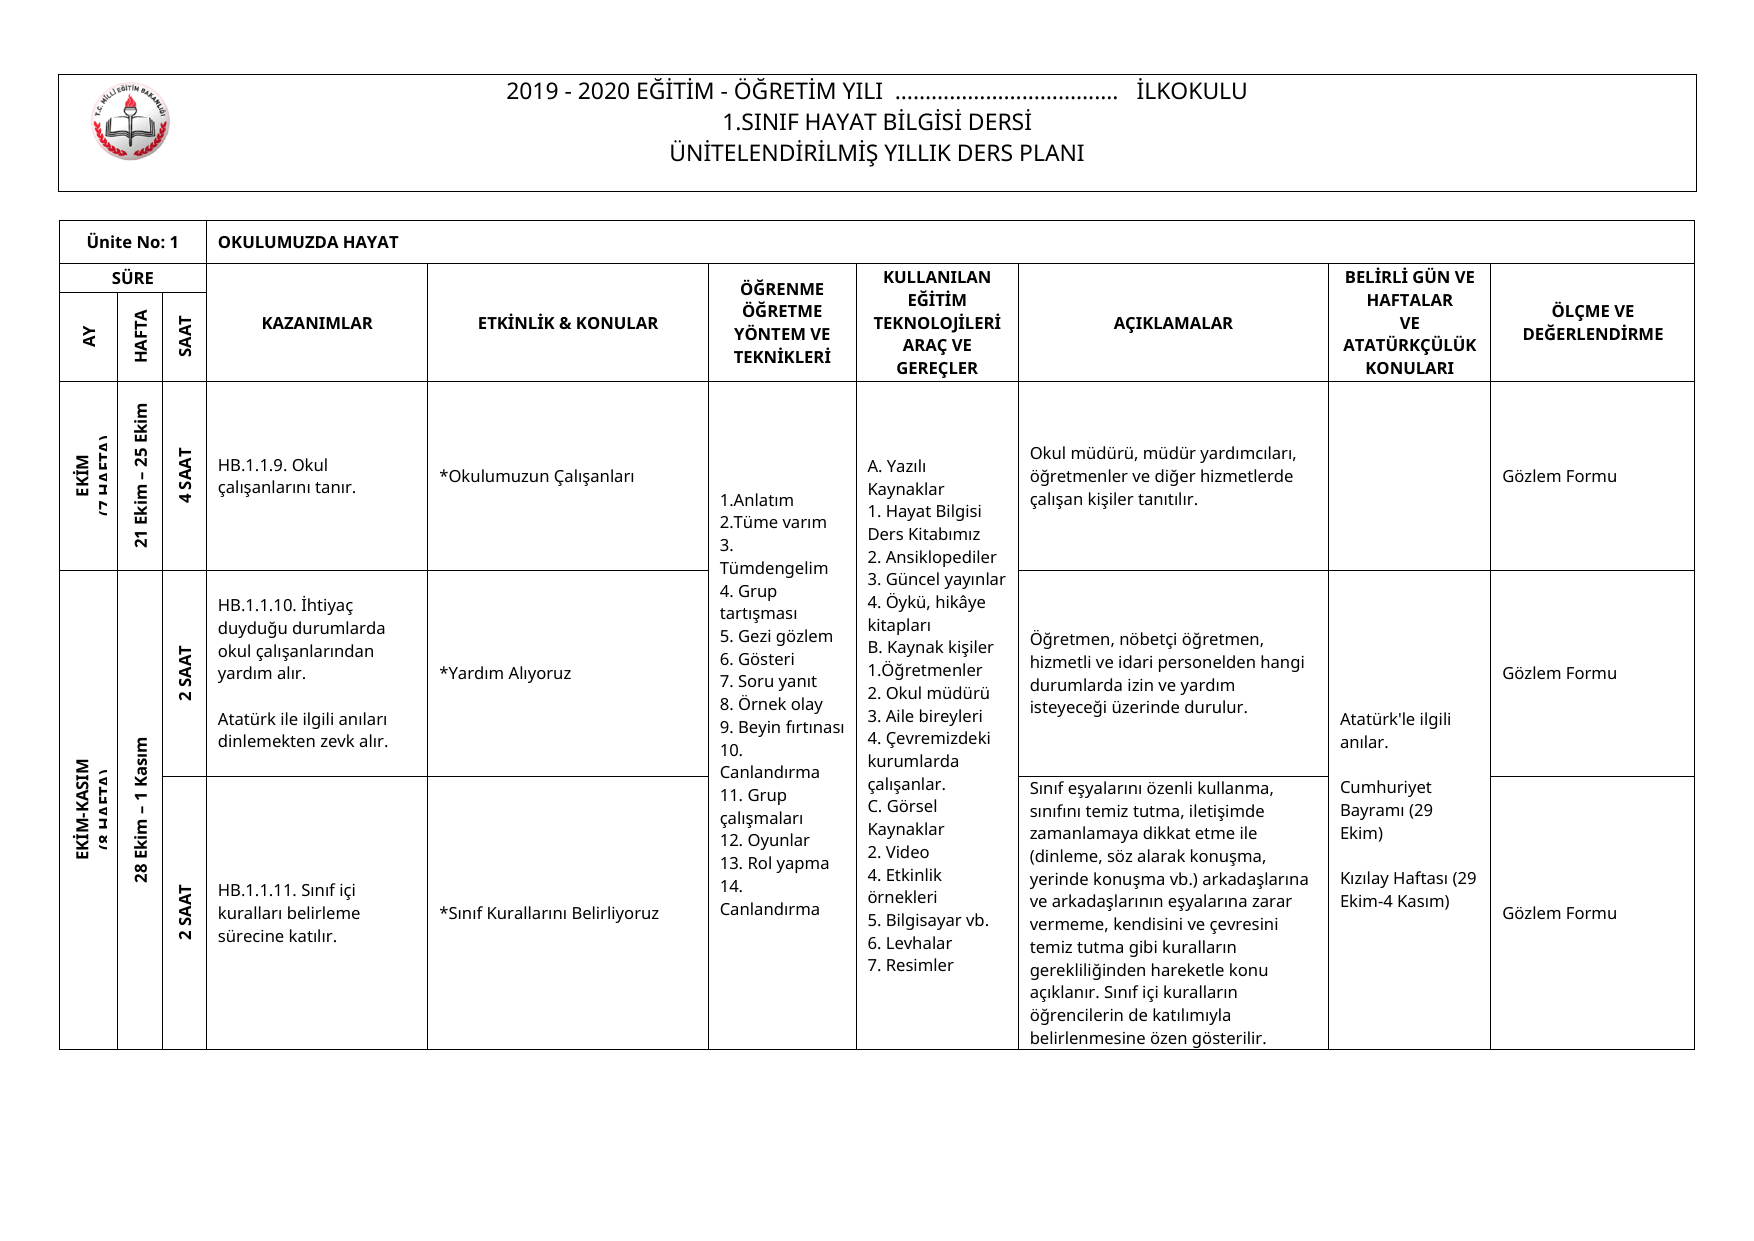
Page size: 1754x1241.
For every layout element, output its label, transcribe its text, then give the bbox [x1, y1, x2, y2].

table_cell Öğretmen, nöbetçi öğretmen, hizmetli ve idari personelden hangi durumlarda izin ve yardım isteyeceği üzerinde durulur. [1019, 571, 1328, 776]
table_cell 1.Anlatım 2.Tüme varım 3. Tümdengelim 4. Grup tartışması 5. Gezi gözlem 6. Gösteri 7. Soru yanıt 8. Örnek olay 9. Beyin fırtınası 10. Canlandırma 11. Grup çalışmaları 12. Oyunlar 13. Rol yapma 14. Canlandırma [709, 382, 856, 1049]
table_cell HAFTA [118, 293, 162, 381]
table_cell Sınıf eşyalarını özenli kullanma, sınıfını temiz tutma, iletişimde zamanlamaya dikkat etme ile (dinleme, söz alarak konuşma, yerinde konuşma vb.) arkadaşlarına ve arkadaşlarının eşyalarına zarar vermeme, kendisini ve çevresini temiz tutma gibi kuralların gerekliliğinden hareketle konu açıklanır. Sınıf içi kuralların öğrencilerin de katılımıyla belirlenmesine özen gösterilir. [1019, 777, 1328, 1049]
table_cell SAAT [163, 293, 206, 381]
table_cell Gözlem Formu [1491, 571, 1694, 776]
table_cell 21 Ekim – 25 Ekim [118, 382, 162, 570]
table_cell AÇIKLAMALAR [1019, 264, 1328, 381]
table_cell Gözlem Formu [1491, 382, 1694, 570]
table_cell ÖLÇME VE DEĞERLENDİRME [1491, 264, 1694, 381]
table_cell KULLANILAN EĞİTİM TEKNOLOJİLERİ ARAÇ VE GEREÇLER [857, 264, 1018, 381]
table_cell Gözlem Formu [1491, 777, 1694, 1049]
table_cell EKİM (7.HAFTA) [60, 382, 117, 570]
table_cell 2 SAAT [163, 571, 206, 776]
table_cell SÜRE [60, 264, 206, 292]
table_cell KAZANIMLAR [207, 264, 427, 381]
table_cell HB.1.1.10. İhtiyaç duyduğu durumlarda okul çalışanlarından yardım alır. Atatürk ile ilgili anıları dinlemekten zevk alır. [207, 571, 427, 776]
table_cell EKİM-KASIM (8.HAFTA) [60, 571, 117, 1049]
table_cell AY [60, 293, 117, 381]
table_cell *Okulumuzun Çalışanları [428, 382, 708, 570]
table_cell Okul müdürü, müdür yardımcıları, öğretmenler ve diğer hizmetlerde çalışan kişiler tanıtılır. [1019, 382, 1328, 570]
table_cell ETKİNLİK & KONULAR [428, 264, 708, 381]
table_cell Atatürk'le ilgili anılar. Cumhuriyet Bayramı (29 Ekim) Kızılay Haftası (29 Ekim-4 Kasım) [1329, 571, 1490, 1049]
table_cell 28 Ekim – 1 Kasım [118, 571, 162, 1049]
table_cell HB.1.1.9. Okul çalışanlarını tanır. [207, 382, 427, 570]
picture [85, 77, 175, 167]
table_cell [1329, 382, 1490, 570]
table_cell *Sınıf Kurallarını Belirliyoruz [428, 777, 708, 1049]
table_cell *Yardım Alıyoruz [428, 571, 708, 776]
table_cell ÖĞRENME ÖĞRETME YÖNTEM VE TEKNİKLERİ [709, 264, 856, 381]
table_cell HB.1.1.11. Sınıf içi kuralları belirleme sürecine katılır. [207, 777, 427, 1049]
table_cell 4 SAAT [163, 382, 206, 570]
table_cell 2 SAAT [163, 777, 206, 1049]
table_cell BELİRLİ GÜN VE HAFTALAR VE ATATÜRKÇÜLÜK KONULARI [1329, 264, 1490, 381]
table_header Ünite No: 1 [60, 221, 206, 263]
table_cell A. Yazılı Kaynaklar 1. Hayat Bilgisi Ders Kitabımız 2. Ansiklopediler 3. Güncel yayınlar 4. Öykü, hikâye kitapları B. Kaynak kişiler 1.Öğretmenler 2. Okul müdürü 3. Aile bireyleri 4. Çevremizdeki kurumlarda çalışanlar. C. Görsel Kaynaklar 2. Video 4. Etkinlik örnekleri 5. Bilgisayar vb. 6. Levhalar 7. Resimler [857, 382, 1018, 1049]
table_header OKULUMUZDA HAYAT [207, 221, 1694, 263]
